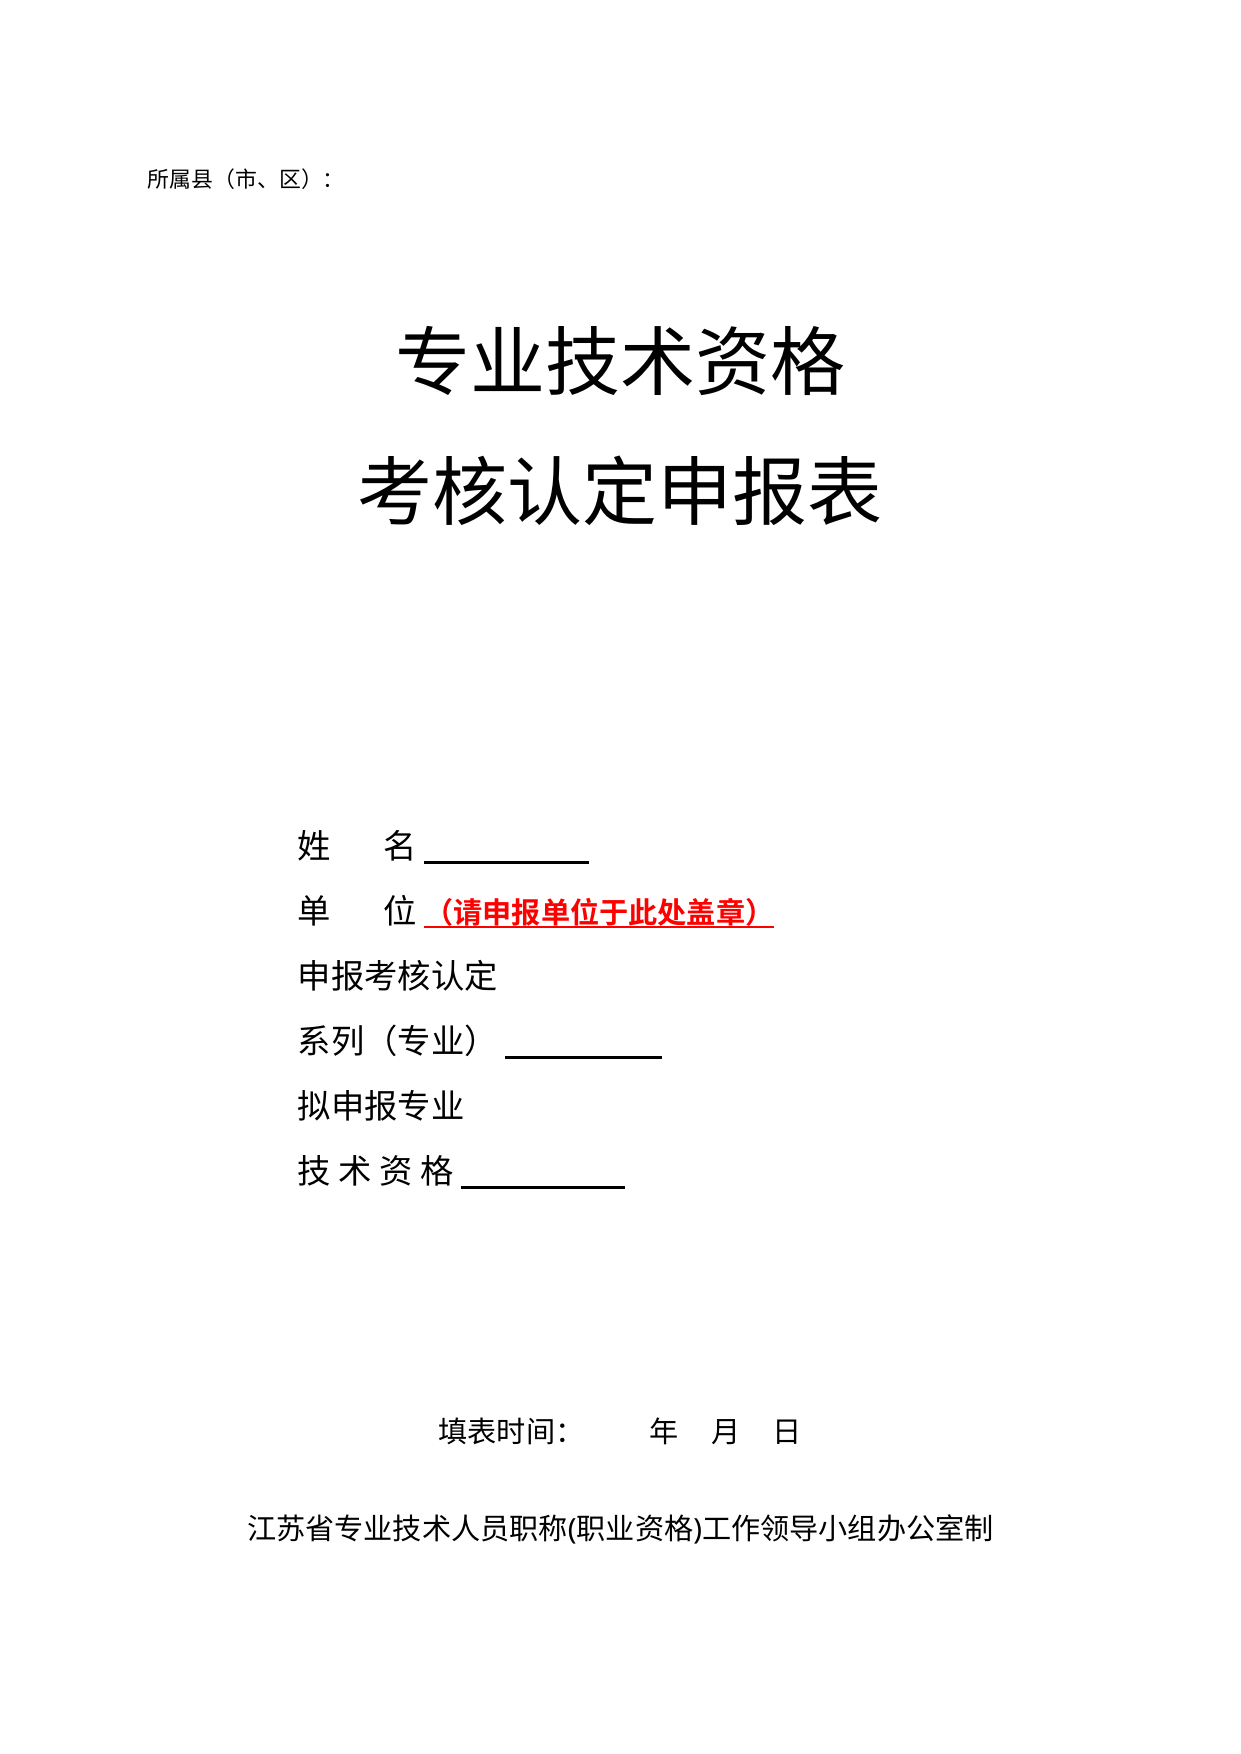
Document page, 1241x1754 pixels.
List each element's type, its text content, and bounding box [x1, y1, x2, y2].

text 姓 名 [148, 812, 1092, 877]
text 系列（专业） [148, 1007, 1092, 1072]
text 技 术 资 格 [148, 1137, 1092, 1202]
text 单 位 （请申报单位于此处盖章） [148, 877, 1092, 942]
text 所属县（市、区）： [148, 162, 1092, 194]
text 拟申报专业 [148, 1072, 1092, 1137]
text 专业技术资格 [148, 292, 1092, 422]
text 江苏省专业技术人员职称(职业资格)工作领导小组办公室制 [148, 1494, 1092, 1559]
text 考核认定申报表 [148, 422, 1092, 552]
text 填表时间： 年 月 日 [148, 1397, 1092, 1462]
text 申报考核认定 [148, 942, 1092, 1007]
